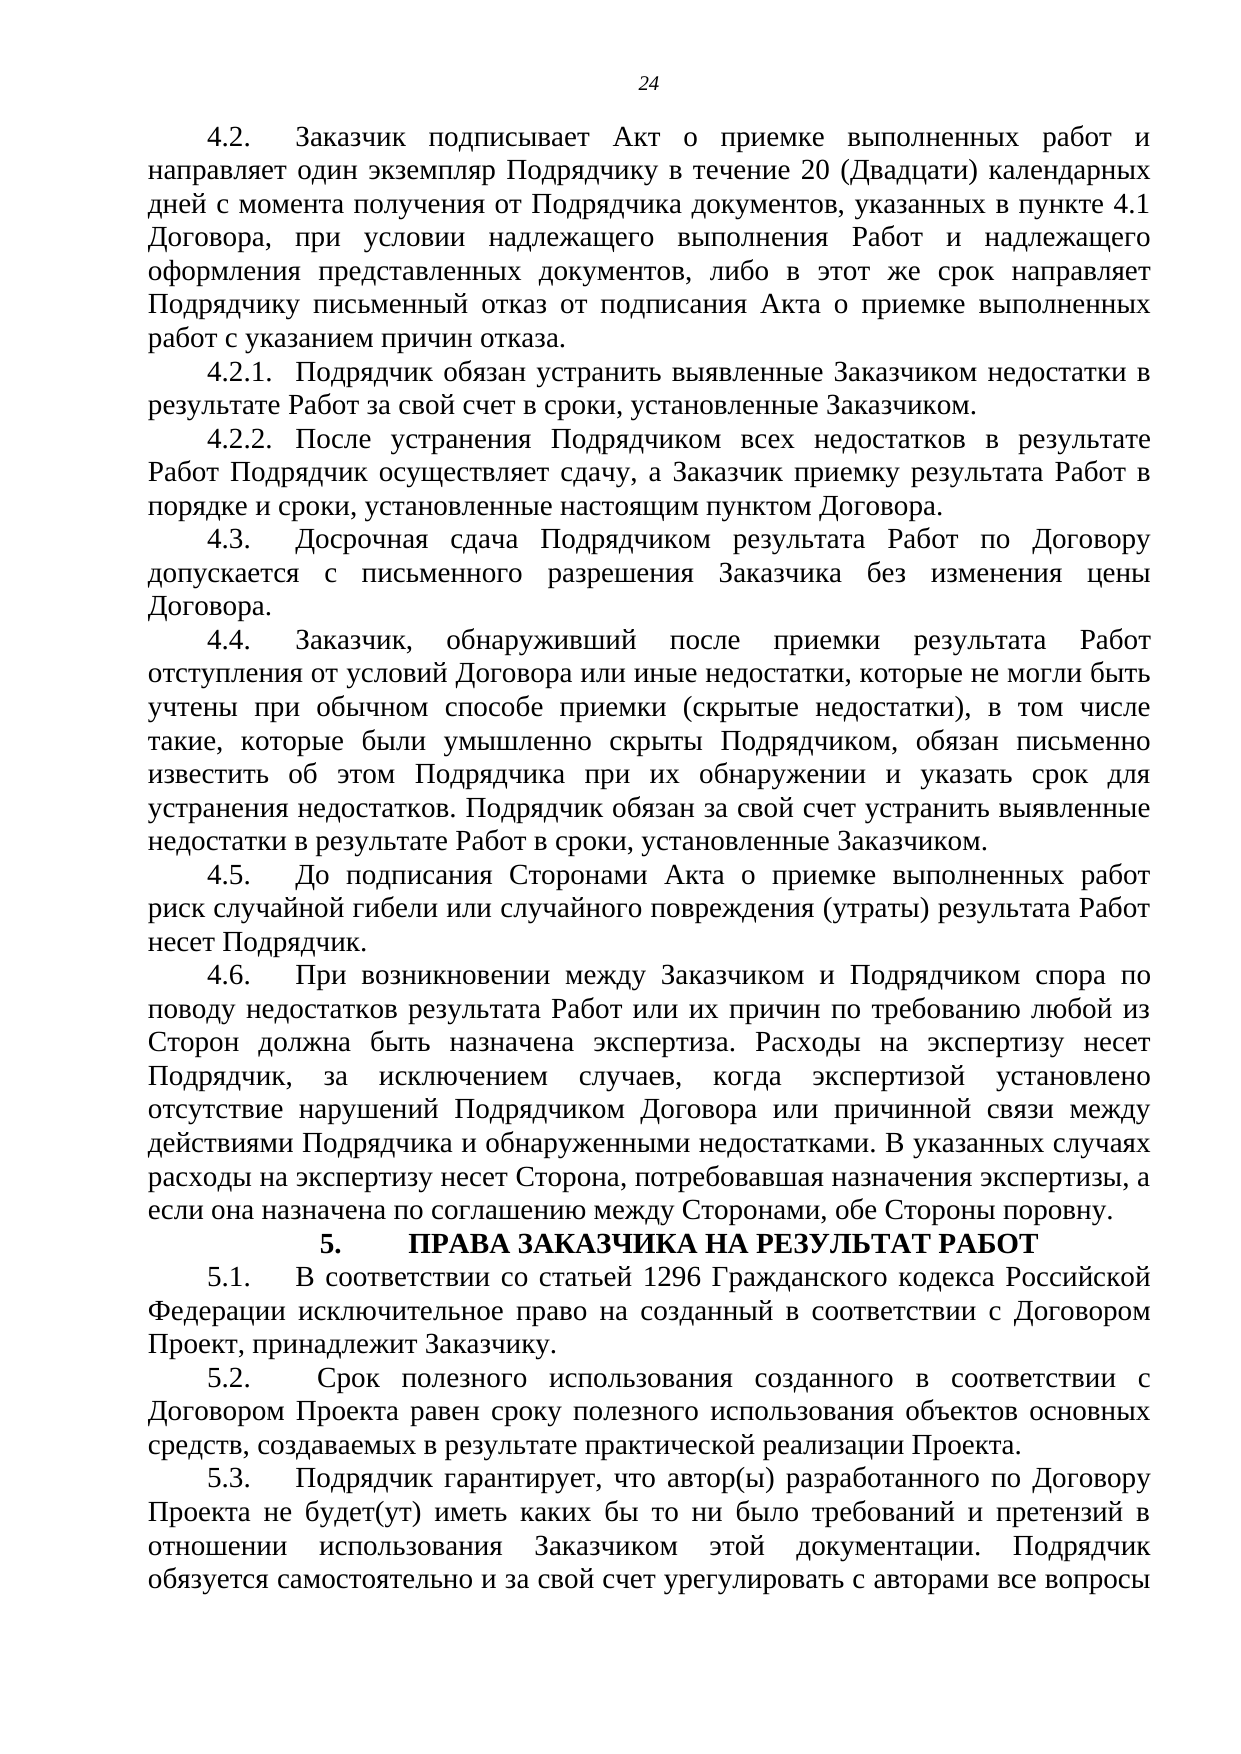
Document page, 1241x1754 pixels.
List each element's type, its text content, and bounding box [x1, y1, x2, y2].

text 4.4. Заказчик, обнаруживший после приемки результата Работ отступления от условий Договора или иные недостатки, которые не могли быть учтены при обычном способе приемки (скрытые недостатки), в том числе такие, которые были умышленно скрыты Подрядчиком, обязан письменно известить об этом Подрядчика при их обнаружении и указать срок для устранения недостатков. Подрядчик обязан за свой счет устранить выявленные недостатки в результате Работ в сроки, установленные Заказчиком. [148, 622, 1152, 857]
text 4.2.1. Подрядчик обязан устранить выявленные Заказчиком недостатки в результате Работ за свой счет в сроки, установленные Заказчиком. [148, 354, 1152, 421]
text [148, 1461, 1152, 1595]
text 4.5. До подписания Сторонами Акта о приемке выполненных работ риск случайной гибели или случайного повреждения (утраты) результата Работ несет Подрядчик. [148, 857, 1152, 957]
text 4.3. Досрочная сдача Подрядчиком результата Работ по Договору допускается с письменного разрешения Заказчика без изменения цены Договора. [148, 521, 1152, 622]
text 5.2. Срок полезного использования созданного в соответствии с Договором Проекта равен сроку полезного использования объектов основных средств, создаваемых в результате практической реализации Проекта. [148, 1360, 1152, 1461]
text 5. ПРАВА ЗАКАЗЧИКА НА РЕЗУЛЬТАТ РАБОТ [148, 1226, 1152, 1259]
text 4.6. При возникновении между Заказчиком и Подрядчиком спора по поводу недостатков результата Работ или их причин по требованию любой из Сторон должна быть назначена экспертиза. Расходы на экспертизу несет Подрядчик, за исключением случаев, когда экспертизой установлено отсутствие нарушений Подрядчиком Договора или причинной связи между действиями Подрядчика и обнаруженными недостатками. В указанных случаях расходы на экспертизу несет Сторона, потребовавшая назначения экспертизы, а если она назначена по соглашению между Сторонами, обе Стороны поровну. [148, 957, 1152, 1226]
text 4.2. Заказчик подписывает Акт о приемке выполненных работ и направляет один экземпляр Подрядчику в течение 20 (Двадцати) календарных дней с момента получения от Подрядчика документов, указанных в пункте 4.1 Договора, при условии надлежащего выполнения Работ и надлежащего оформления представленных документов, либо в этот же срок направляет Подрядчику письменный отказ от подписания Акта о приемке выполненных работ с указанием причин отказа. [148, 119, 1152, 354]
text 4.2.2. После устранения Подрядчиком всех недостатков в результате Работ Подрядчик осуществляет сдачу, а Заказчик приемку результата Работ в порядке и сроки, установленные настоящим пунктом Договора. [148, 421, 1152, 521]
text 5.1. В соответствии со статьей 1296 Гражданского кодекса Российской Федерации исключительное право на созданный в соответствии с Договором Проект, принадлежит Заказчику. [148, 1259, 1152, 1360]
